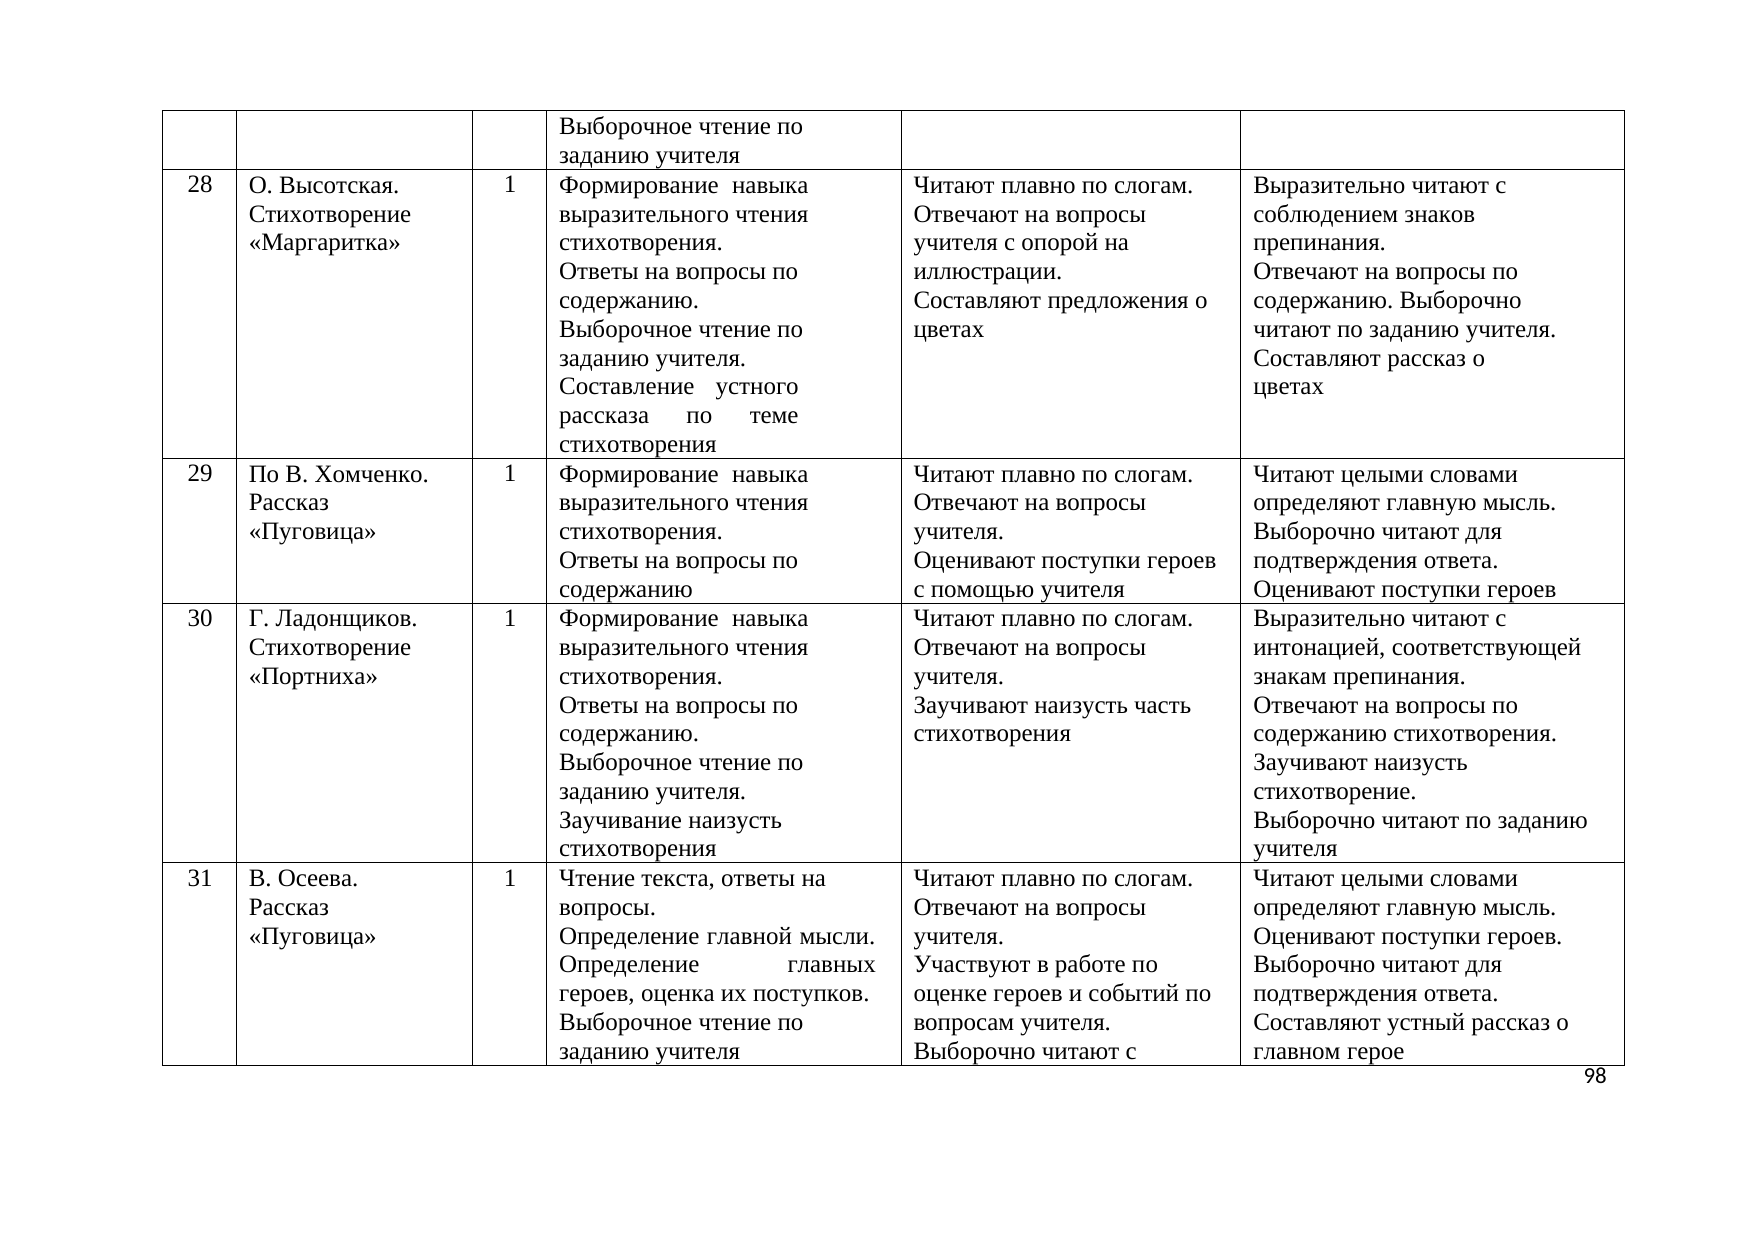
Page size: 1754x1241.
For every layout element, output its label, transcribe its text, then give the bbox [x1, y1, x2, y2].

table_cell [1241, 863, 1624, 1064]
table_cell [237, 111, 472, 169]
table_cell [902, 863, 1240, 1064]
table_cell Выразительно читают с соблюдением знаков препинания. Отвечают на вопросы по содержанию. Выборочно читают по заданию учителя. Составляют рассказ о цветах [1241, 170, 1624, 458]
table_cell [902, 111, 1240, 169]
table_cell Г. Ладонщиков. Стихотворение «Портниха» [237, 604, 472, 862]
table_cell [237, 863, 472, 1064]
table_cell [547, 111, 901, 169]
table_cell По В. Хомченко. Рассказ «Пуговица» [237, 459, 472, 602]
table_cell Читают плавно по слогам. Отвечают на вопросы учителя. Заучивают наизусть часть стихотворения [902, 604, 1240, 862]
table_cell Читают плавно по слогам. Отвечают на вопросы учителя. Оценивают поступки героев с помощью учителя [902, 459, 1240, 602]
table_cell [1241, 111, 1624, 169]
table_cell 1 [473, 459, 546, 602]
table_cell 30 [163, 604, 236, 862]
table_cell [547, 863, 901, 1064]
table_cell 1 [473, 863, 546, 1064]
table_cell 31 [163, 863, 236, 1064]
table_cell Формирование навыка выразительного чтения стихотворения. Ответы на вопросы по содержанию [547, 459, 901, 602]
table_cell Формирование навыка выразительного чтения стихотворения. Ответы на вопросы по содержанию. Выборочное чтение по заданию учителя. Составление устного рассказа по теме стихотворения [547, 170, 901, 458]
table_cell 28 [163, 170, 236, 458]
table_cell Читают плавно по слогам. Отвечают на вопросы учителя с опорой на иллюстрации. Составляют предложения о цветах [902, 170, 1240, 458]
table_cell Формирование навыка выразительного чтения стихотворения. Ответы на вопросы по содержанию. Выборочное чтение по заданию учителя. Заучивание наизусть стихотворения [547, 604, 901, 862]
table_cell О. Высотская. Стихотворение «Маргаритка» [237, 170, 472, 458]
table_cell 29 [163, 459, 236, 602]
table_cell Выразительно читают с интонацией, соответствующей знакам препинания. Отвечают на вопросы по содержанию стихотворения. Заучивают наизусть стихотворение. Выборочно читают по заданию учителя [1241, 604, 1624, 862]
table_cell 1 [473, 111, 546, 169]
table_cell 1 [473, 604, 546, 862]
table_cell 27 [163, 111, 236, 169]
table_cell Читают целыми словами определяют главную мысль. Выборочно читают для подтверждения ответа. Оценивают поступки героев [1241, 459, 1624, 602]
table_cell 1 [473, 170, 546, 458]
